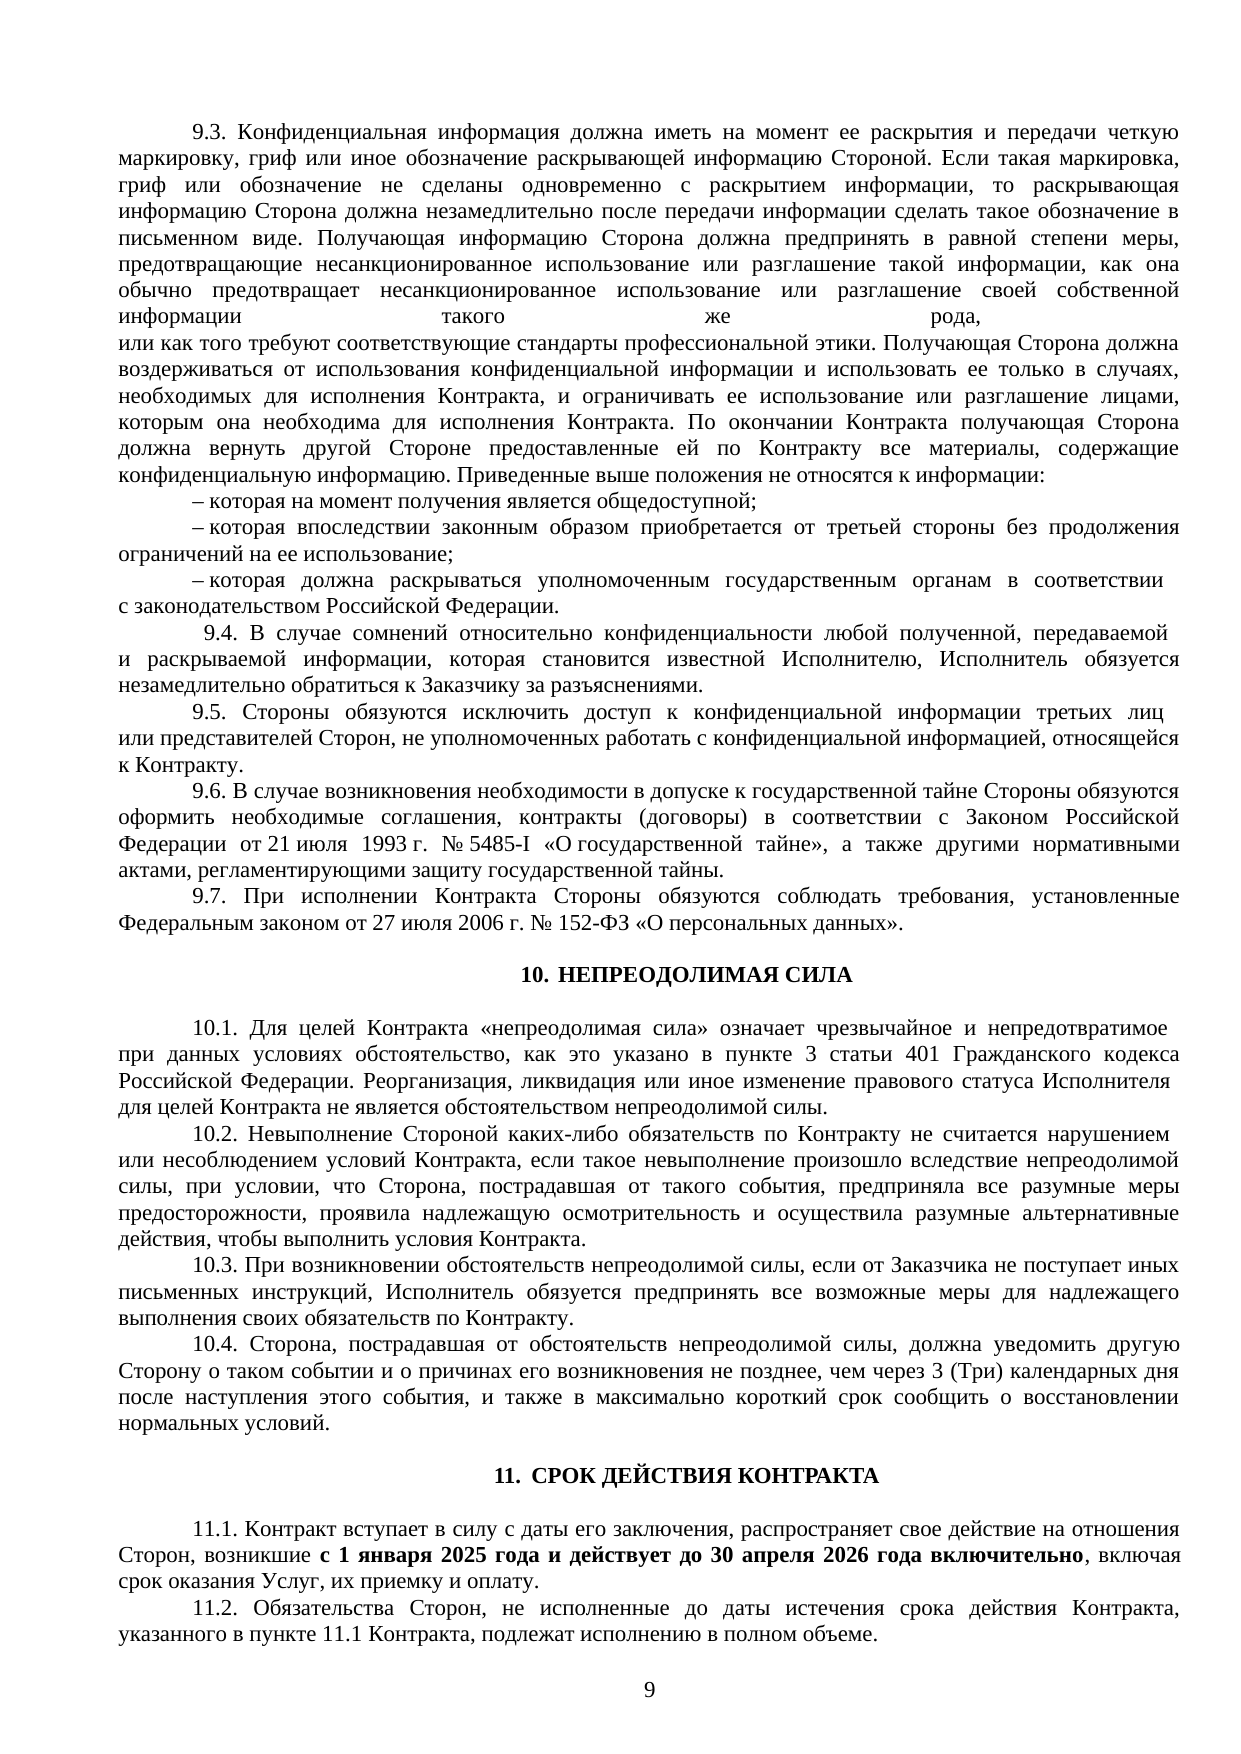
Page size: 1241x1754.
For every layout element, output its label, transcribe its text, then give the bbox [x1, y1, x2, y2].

text 10.2. Невыполнение Стороной каких-либо обязательств по Контракту не считается нарушением или несоблюдением условий Контракта, если такое невыполнение произошло вследствие непреодолимой силы, при условии, что Сторона, пострадавшая от такого события, предприняла все разумные меры предосторожности, проявила надлежащую осмотрительность и осуществила разумные альтернативные действия, чтобы выполнить условия Контракта. [118, 1119, 1181, 1251]
text – которая должна раскрываться уполномоченным государственным органам в соответствии с законодательством Российской Федерации. [118, 566, 1181, 619]
text 10.4. Сторона, пострадавшая от обстоятельств непреодолимой силы, должна уведомить другую Сторону о таком событии и о причинах его возникновения не позднее, чем через 3 (Три) календарных дня после наступления этого события, и также в максимально короткий срок сообщить о восстановлении нормальных условий. [118, 1330, 1181, 1436]
text – которая впоследствии законным образом приобретается от третьей стороны без продолжения ограничений на ее использование; [118, 513, 1181, 566]
list СРОК ДЕЙСТВИЯ КОНТРАКТА [192, 1462, 1181, 1488]
text 9.4. В случае сомнений относительно конфиденциальности любой полученной, передаваемой и раскрываемой информации, которая становится известной Исполнителю, Исполнитель обязуется незамедлительно обратиться к Заказчику за разъяснениями. [118, 619, 1181, 698]
text 10.1. Для целей Контракта «непреодолимая сила» означает чрезвычайное и непредотвратимое при данных условиях обстоятельство, как это указано в пункте 3 статьи 401 Гражданского кодекса Российской Федерации. Реорганизация, ликвидация или иное изменение правового статуса Исполнителя для целей Контракта не является обстоятельством непреодолимой силы. [118, 1014, 1181, 1119]
list НЕПРЕОДОЛИМАЯ СИЛА [192, 961, 1181, 988]
text 11.2. Обязательства Сторон, не исполненные до даты истечения срока действия Контракта, указанного в пункте 11.1 Контракта, подлежат исполнению в полном объеме. [118, 1594, 1181, 1647]
text 9.3. Конфиденциальная информация должна иметь на момент ее раскрытия и передачи четкую маркировку, гриф или иное обозначение раскрывающей информацию Стороной. Если такая маркировка, гриф или обозначение не сделаны одновременно с раскрытием информации, то раскрывающая информацию Сторона должна незамедлительно после передачи информации сделать такое обозначение в письменном виде. Получающая информацию Сторона должна предпринять в равной степени меры, предотвращающие несанкционированное использование или разглашение такой информации, как она обычно предотвращает несанкционированное использование или разглашение своей собственной информации такого же рода, или как того требуют соответствующие стандарты профессиональной этики. Получающая Сторона должна воздерживаться от использования конфиденциальной информации и использовать ее только в случаях, необходимых для исполнения Контракта, и ограничивать ее использование или разглашение лицами, которым она необходима для исполнения Контракта. По окончании Контракта получающая Сторона должна вернуть другой Стороне предоставленные ей по Контракту все материалы, содержащие конфиденциальную информацию. Приведенные выше положения не относятся к информации: [118, 118, 1181, 487]
text 9.5. Стороны обязуются исключить доступ к конфиденциальной информации третьих лиц или представителей Сторон, не уполномоченных работать с конфиденциальной информацией, относящейся к Контракту. [118, 698, 1181, 777]
text – которая на момент получения является общедоступной; [118, 487, 1181, 513]
text 11.1. Контракт вступает в силу с даты его заключения, распространяет свое действие на отношения Сторон, возникшие с 1 января 2025 года и действует до 30 апреля 2026 года включительно, включая срок оказания Услуг, их приемку и оплату. [118, 1515, 1181, 1594]
text 9.6. В случае возникновения необходимости в допуске к государственной тайне Стороны обязуются оформить необходимые соглашения, контракты (договоры) в соответствии с Законом Российской Федерации от 21 июля 1993 г. № 5485-I «О государственной тайне», а также другими нормативными актами, регламентирующими защиту государственной тайны. [118, 777, 1181, 882]
text 10.3. При возникновении обстоятельств непреодолимой силы, если от Заказчика не поступает иных письменных инструкций, Исполнитель обязуется предпринять все возможные меры для надлежащего выполнения своих обязательств по Контракту. [118, 1251, 1181, 1330]
text 9.7. При исполнении Контракта Стороны обязуются соблюдать требования, установленные Федеральным законом от 27 июля 2006 г. № 152-ФЗ «О персональных данных». [118, 882, 1181, 935]
